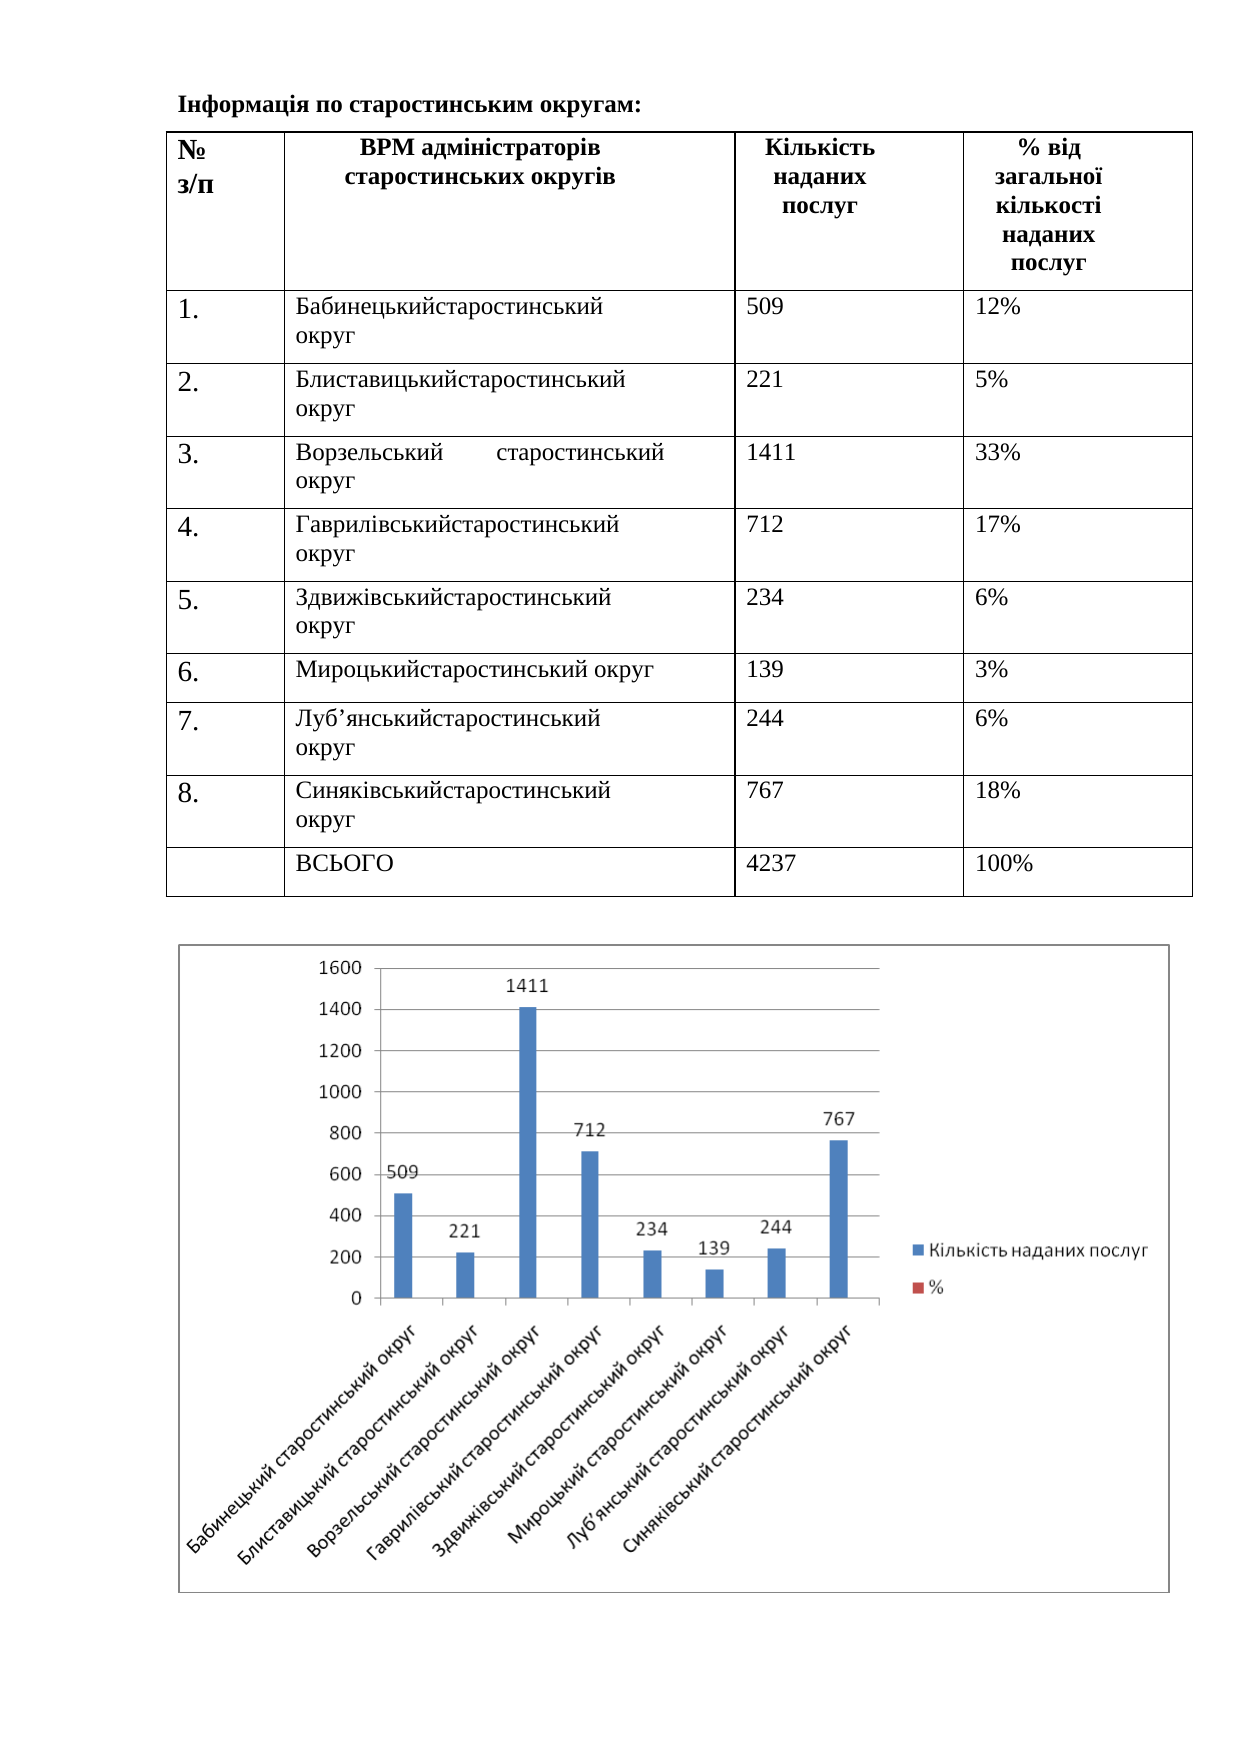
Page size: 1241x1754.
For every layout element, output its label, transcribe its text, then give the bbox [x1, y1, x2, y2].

table_cell 6. [167, 654, 284, 702]
picture [177, 944, 1170, 1593]
table_cell 7. [167, 703, 284, 774]
table_cell 12% [964, 291, 1192, 363]
table_cell 5% [964, 364, 1192, 436]
table_cell Гаврилівськийстаростинський округ [285, 509, 734, 581]
table_cell 3% [964, 654, 1192, 702]
table_header ВРМ адміністраторів старостинських округів [285, 133, 734, 290]
table_cell 712 [736, 509, 963, 581]
table_cell 1411 [736, 437, 963, 508]
table_cell 2. [167, 364, 284, 436]
table_cell Ворзельський старостинський округ [285, 437, 734, 508]
table_cell 244 [736, 703, 963, 774]
table_cell 100% [964, 848, 1192, 896]
table_cell 6% [964, 703, 1192, 774]
table_cell 18% [964, 776, 1192, 847]
table_cell Здвижівськийстаростинський округ [285, 582, 734, 653]
table_header % від загальної кількості наданих послуг [964, 133, 1192, 290]
table_cell 17% [964, 509, 1192, 581]
table_header Кількість наданих послуг [736, 133, 963, 290]
table_cell 8. [167, 776, 284, 847]
table_cell Луб’янськийстаростинський округ [285, 703, 734, 774]
table_cell 509 [736, 291, 963, 363]
table_cell 139 [736, 654, 963, 702]
table_cell 221 [736, 364, 963, 436]
table_cell ВСЬОГО [285, 848, 734, 896]
table_cell Синяківськийстаростинський округ [285, 776, 734, 847]
table_cell 767 [736, 776, 963, 847]
table_cell [167, 848, 284, 896]
table_header № з/п [167, 133, 284, 290]
table_cell 33% [964, 437, 1192, 508]
table_cell Мироцькийстаростинський округ [285, 654, 734, 702]
table_cell 4. [167, 509, 284, 581]
table_cell 4237 [736, 848, 963, 896]
table_cell Бабинецькийстаростинський округ [285, 291, 734, 363]
table_cell 5. [167, 582, 284, 653]
text Інформація по старостинським округам: [177, 89, 1122, 117]
table_cell 3. [167, 437, 284, 508]
table_cell 1. [167, 291, 284, 363]
table_cell 6% [964, 582, 1192, 653]
table_cell Блиставицькийстаростинський округ [285, 364, 734, 436]
table_cell 234 [736, 582, 963, 653]
